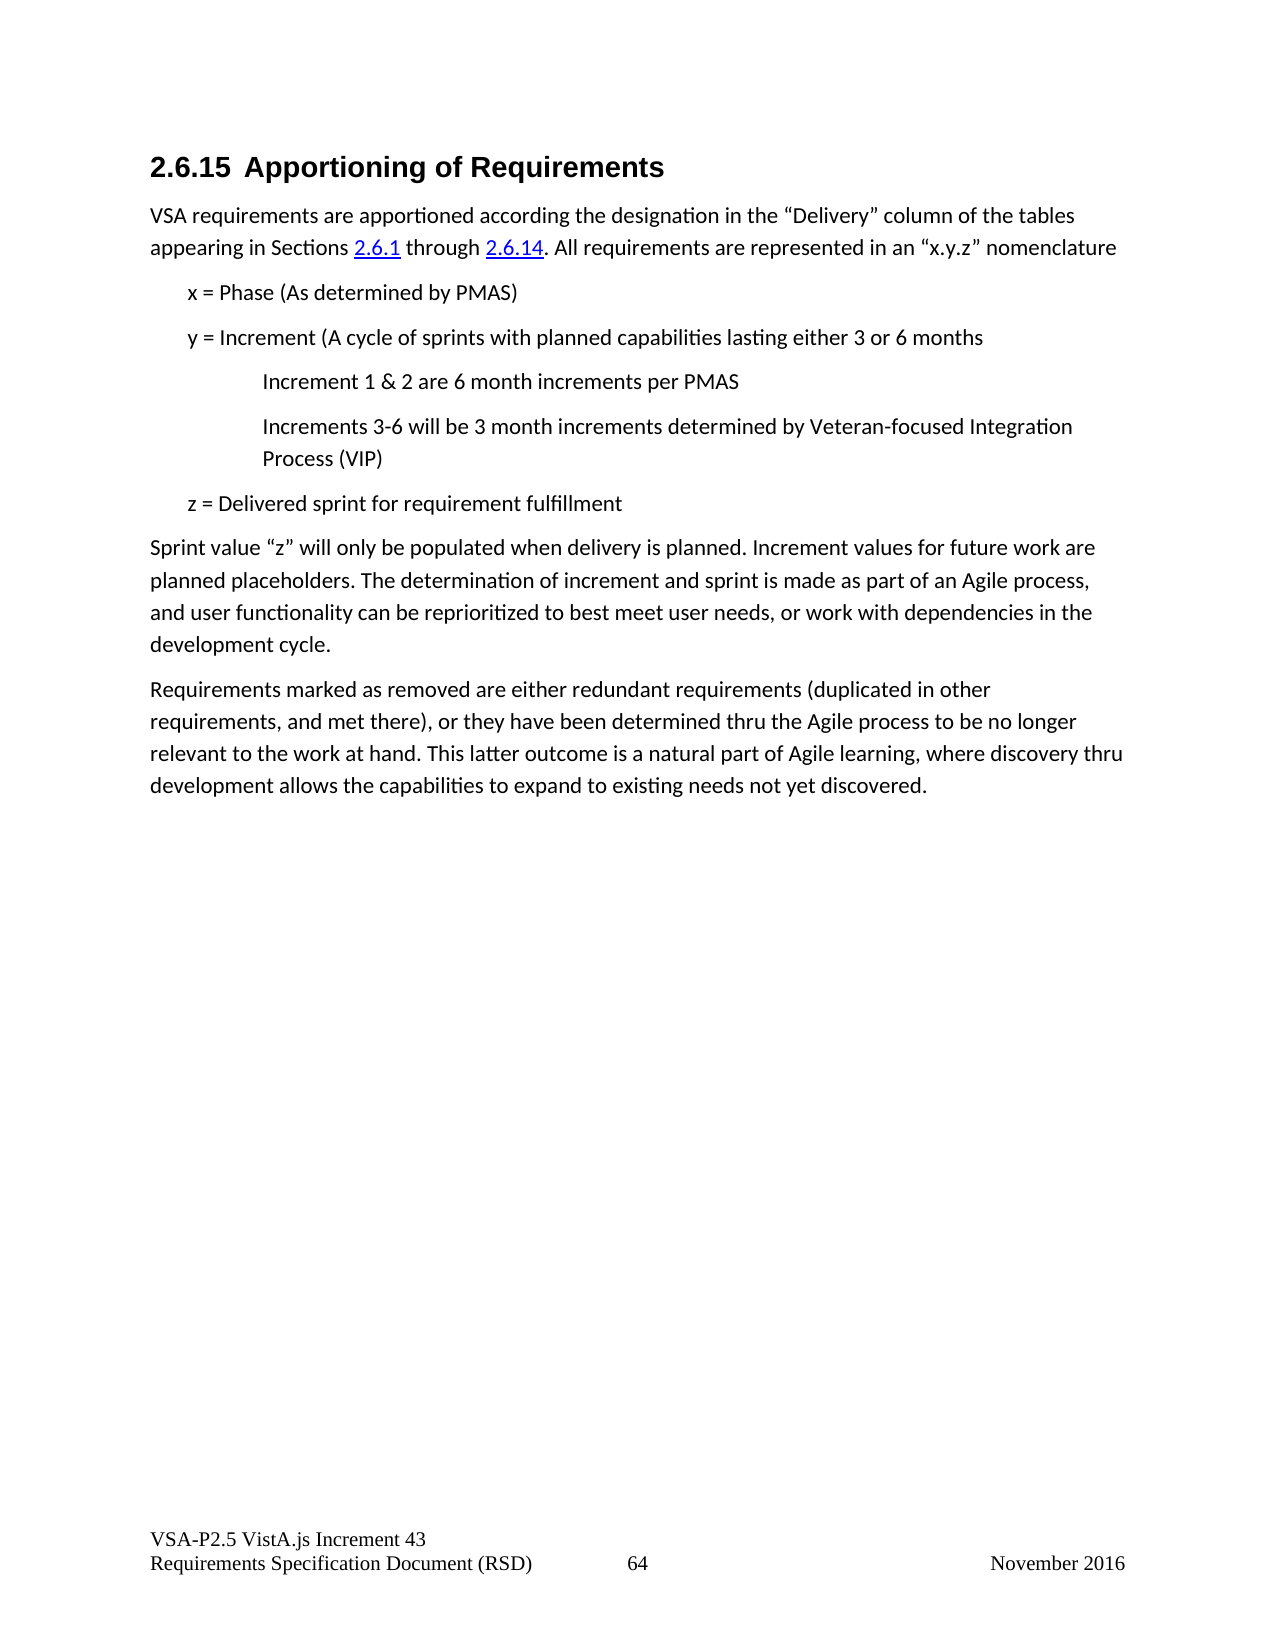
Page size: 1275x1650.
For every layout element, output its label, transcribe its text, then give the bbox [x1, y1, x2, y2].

text Sprint value “z” will only be populated when delivery is planned. Increment values for future work are planned placeholders. The determination of increment and sprint is made as part of an Agile process, and user functionality can be reprioritized to best meet user needs, or work with dependencies in the development cycle. [150, 533, 1125, 658]
subtitle Apportioning of Requirements [150, 150, 1125, 183]
text Increments 3-6 will be 3 month increments determined by Veteran-focused Integration Process (VIP) [262, 412, 1125, 472]
text VSA requirements are apportioned according the designation in the “Delivery” column of the tables appearing in Sections 2.6.1 through 2.6.14. All requirements are represented in an “x.y.z” nomenclature [150, 201, 1125, 261]
text z = Delivered sprint for requirement fulfillment [187, 489, 1125, 517]
text Increment 1 & 2 are 6 month increments per PMAS [262, 367, 1125, 395]
text y = Increment (A cycle of sprints with planned capabilities lasting either 3 or 6 months [187, 323, 1125, 351]
text Requirements marked as removed are either redundant requirements (duplicated in other requirements, and met there), or they have been determined thru the Agile process to be no longer relevant to the work at hand. This latter outcome is a natural part of Agile learning, where discovery thru development allows the capabilities to expand to existing needs not yet discovered. [150, 675, 1125, 799]
text x = Phase (As determined by PMAS) [187, 278, 1125, 306]
